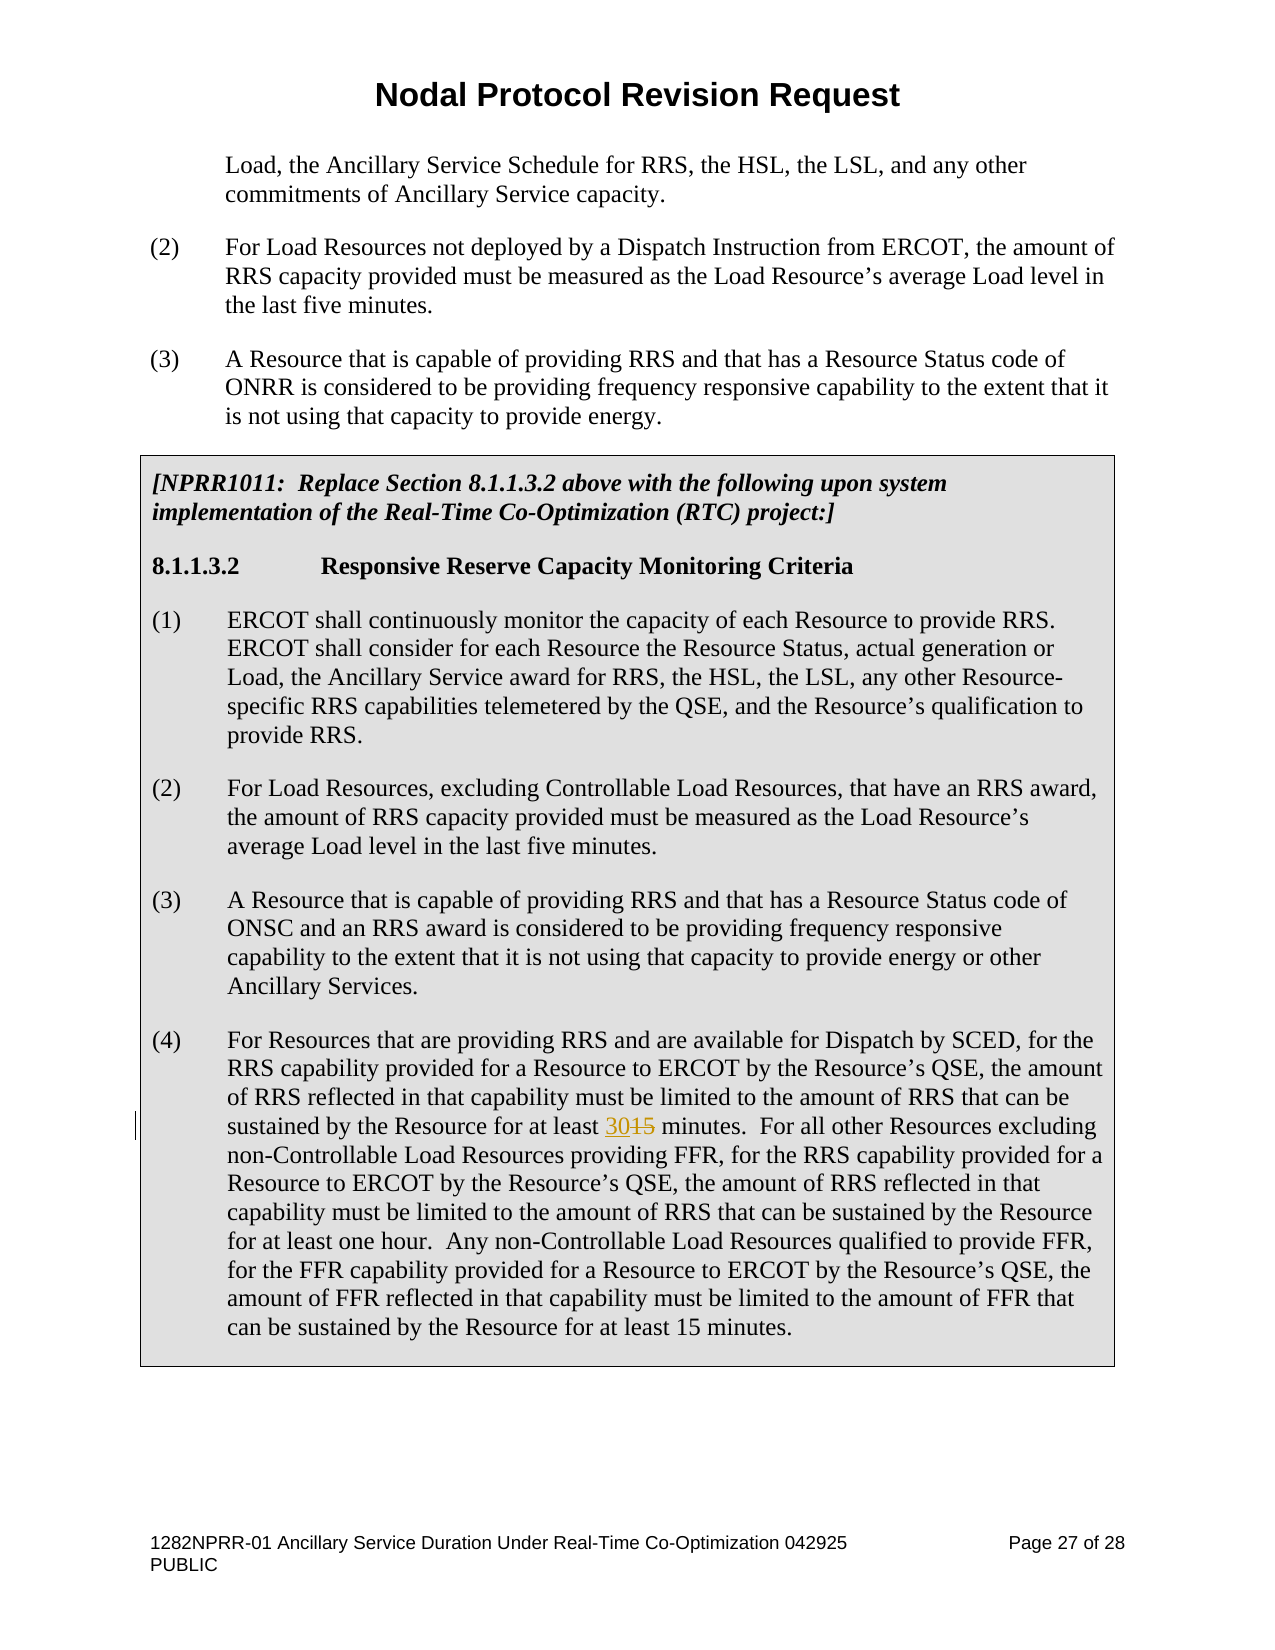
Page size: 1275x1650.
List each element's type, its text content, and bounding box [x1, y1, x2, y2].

text (3) A Resource that is capable of providing RRS and that has a Resource Status code of ONRR is considered to be providing frequency responsive capability to the extent that it is not using that capacity to provide energy. [150, 344, 1125, 430]
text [150, 150, 1125, 207]
text (2) For Load Resources not deployed by a Dispatch Instruction from ERCOT, the amount of RRS capacity provided must be measured as the Load Resource’s average Load level in the last five minutes. [150, 232, 1125, 319]
table_header [NPRR1011: Replace Section 8.1.1.3.2 above with the following upon system implementation of the Real-Time Co-Optimization (RTC) project:] 8.1.1.3.2 Responsive Reserve Capacity Monitoring Criteria (1) ERCOT shall continuously monitor the capacity of each Resource to provide RRS. ERCOT shall consider for each Resource the Resource Status, actual generation or Load, the Ancillary Service award for RRS, the HSL, the LSL, any other Resource-specific RRS capabilities telemetered by the QSE, and the Resource’s qualification to provide RRS. (2) For Load Resources, excluding Controllable Load Resources, that have an RRS award, the amount of RRS capacity provided must be measured as the Load Resource’s average Load level in the last five minutes. (3) A Resource that is capable of providing RRS and that has a Resource Status code of ONSC and an RRS award is considered to be providing frequency responsive capability to the extent that it is not using that capacity to provide energy or other Ancillary Services. (4) For Resources that are providing RRS and are available for Dispatch by SCED, for the RRS capability provided for a Resource to ERCOT by the Resource’s QSE, the amount of RRS reflected in that capability must be limited to the amount of RRS that can be sustained by the Resource for at least minutes. For all other Resources excluding non-Controllable Load Resources providing FFR, for the RRS capability provided for a Resource to ERCOT by the Resource’s QSE, the amount of RRS reflected in that capability must be limited to the amount of RRS that can be sustained by the Resource for at least one hour. Any non-Controllable Load Resources qualified to provide FFR, for the FFR capability provided for a Resource to ERCOT by the Resource’s QSE, the amount of FFR reflected in that capability must be limited to the amount of FFR that can be sustained by the Resource for at least 15 minutes. [141, 456, 1114, 1366]
